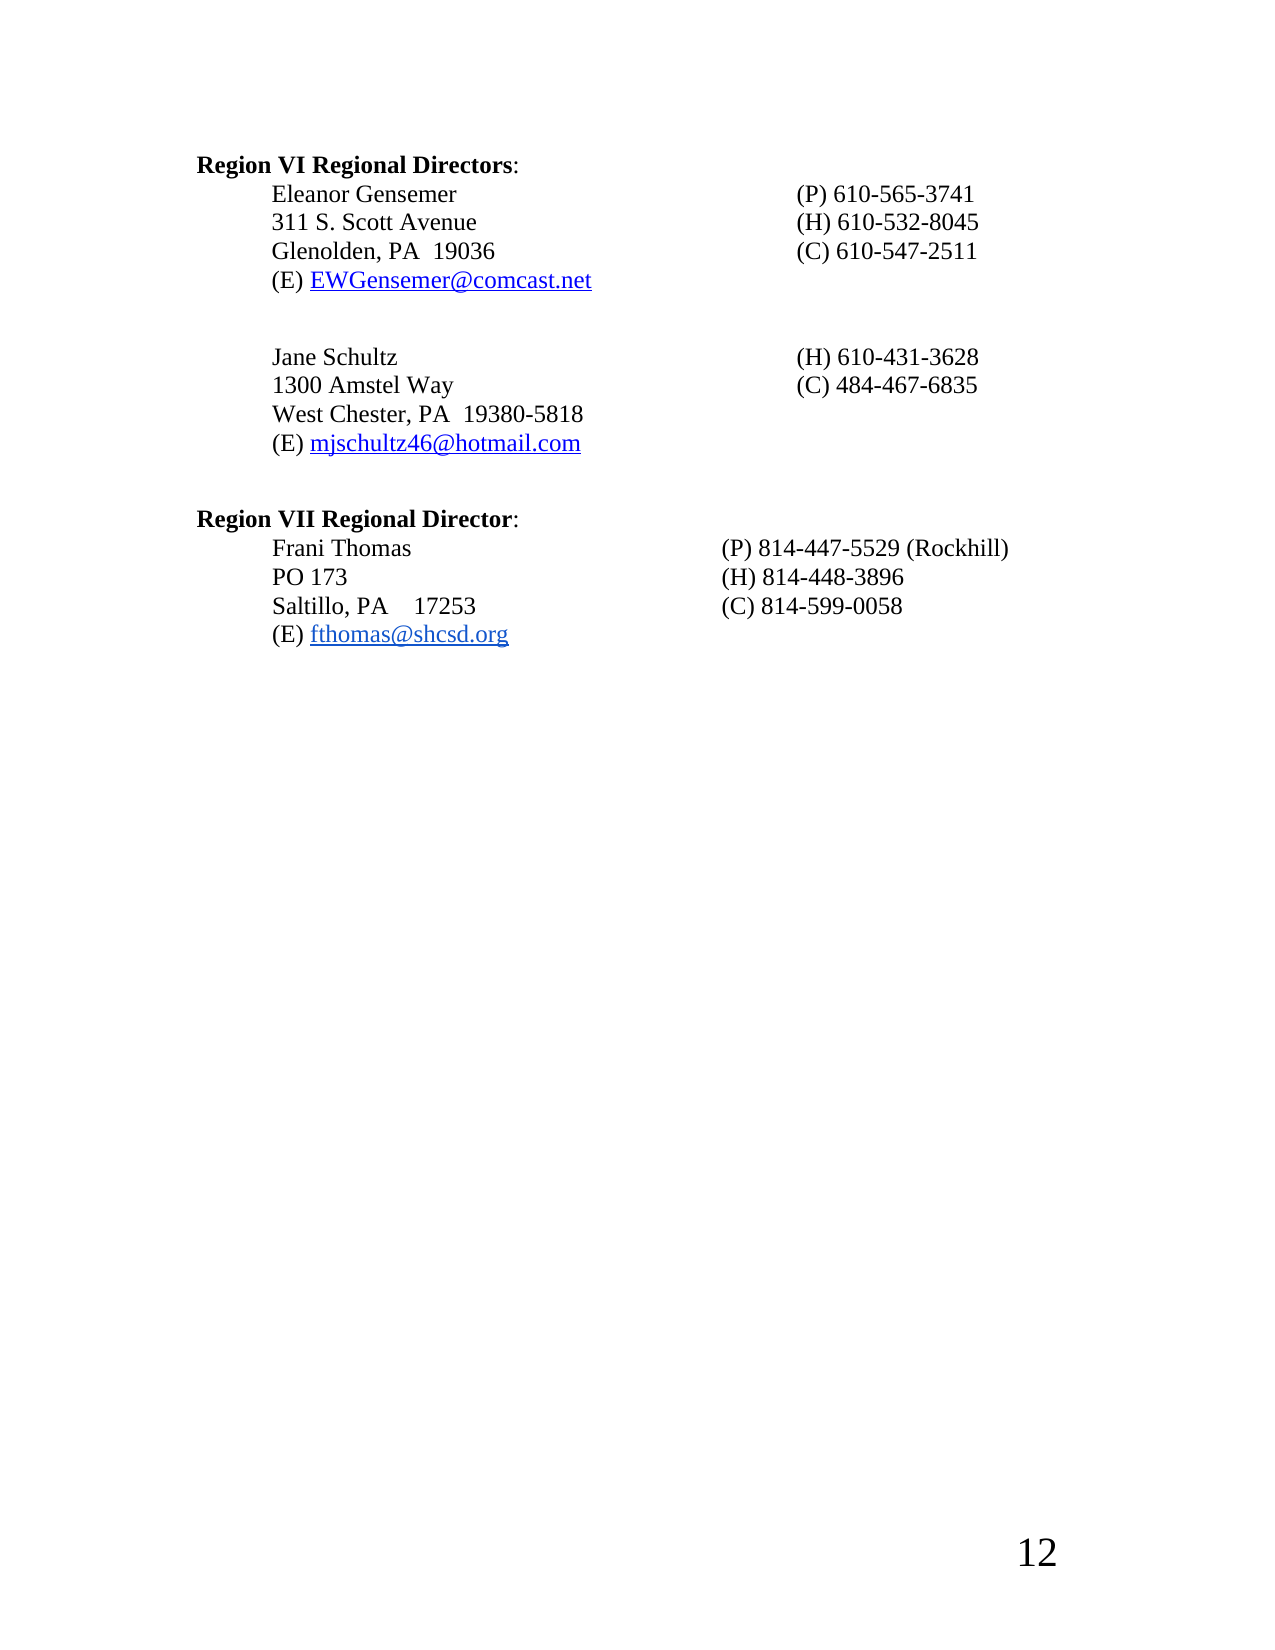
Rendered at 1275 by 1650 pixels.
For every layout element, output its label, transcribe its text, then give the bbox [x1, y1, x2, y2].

text Eleanor Gensemer (P) 610-565-3741 311 S. Scott Avenue (H) 610-532-8045 [196, 179, 1057, 236]
text (E) fthomas@shcsd.org [196, 619, 1057, 648]
text West Chester, PA 19380-5818 [196, 399, 1057, 428]
text 1300 Amstel Way (C) 484-467-6835 [196, 370, 1057, 399]
text PO 173 (H) 814-448-3896 [196, 562, 1057, 591]
text Glenolden, PA 19036 (C) 610-547-2511 [196, 236, 1057, 265]
text Saltillo, PA 17253 (C) 814-599-0058 [196, 591, 1057, 619]
text Region VII Regional Director: [196, 504, 1057, 533]
text Jane Schultz (H) 610-431-3628 [196, 342, 1057, 370]
text (E) mjschultz46@hotmail.com [196, 428, 1057, 457]
text (E) EWGensemer@comcast.net [196, 265, 1057, 294]
text Frani Thomas (P) 814-447-5529 (Rockhill) [196, 533, 1057, 562]
text Region VI Regional Directors: [196, 150, 1057, 179]
